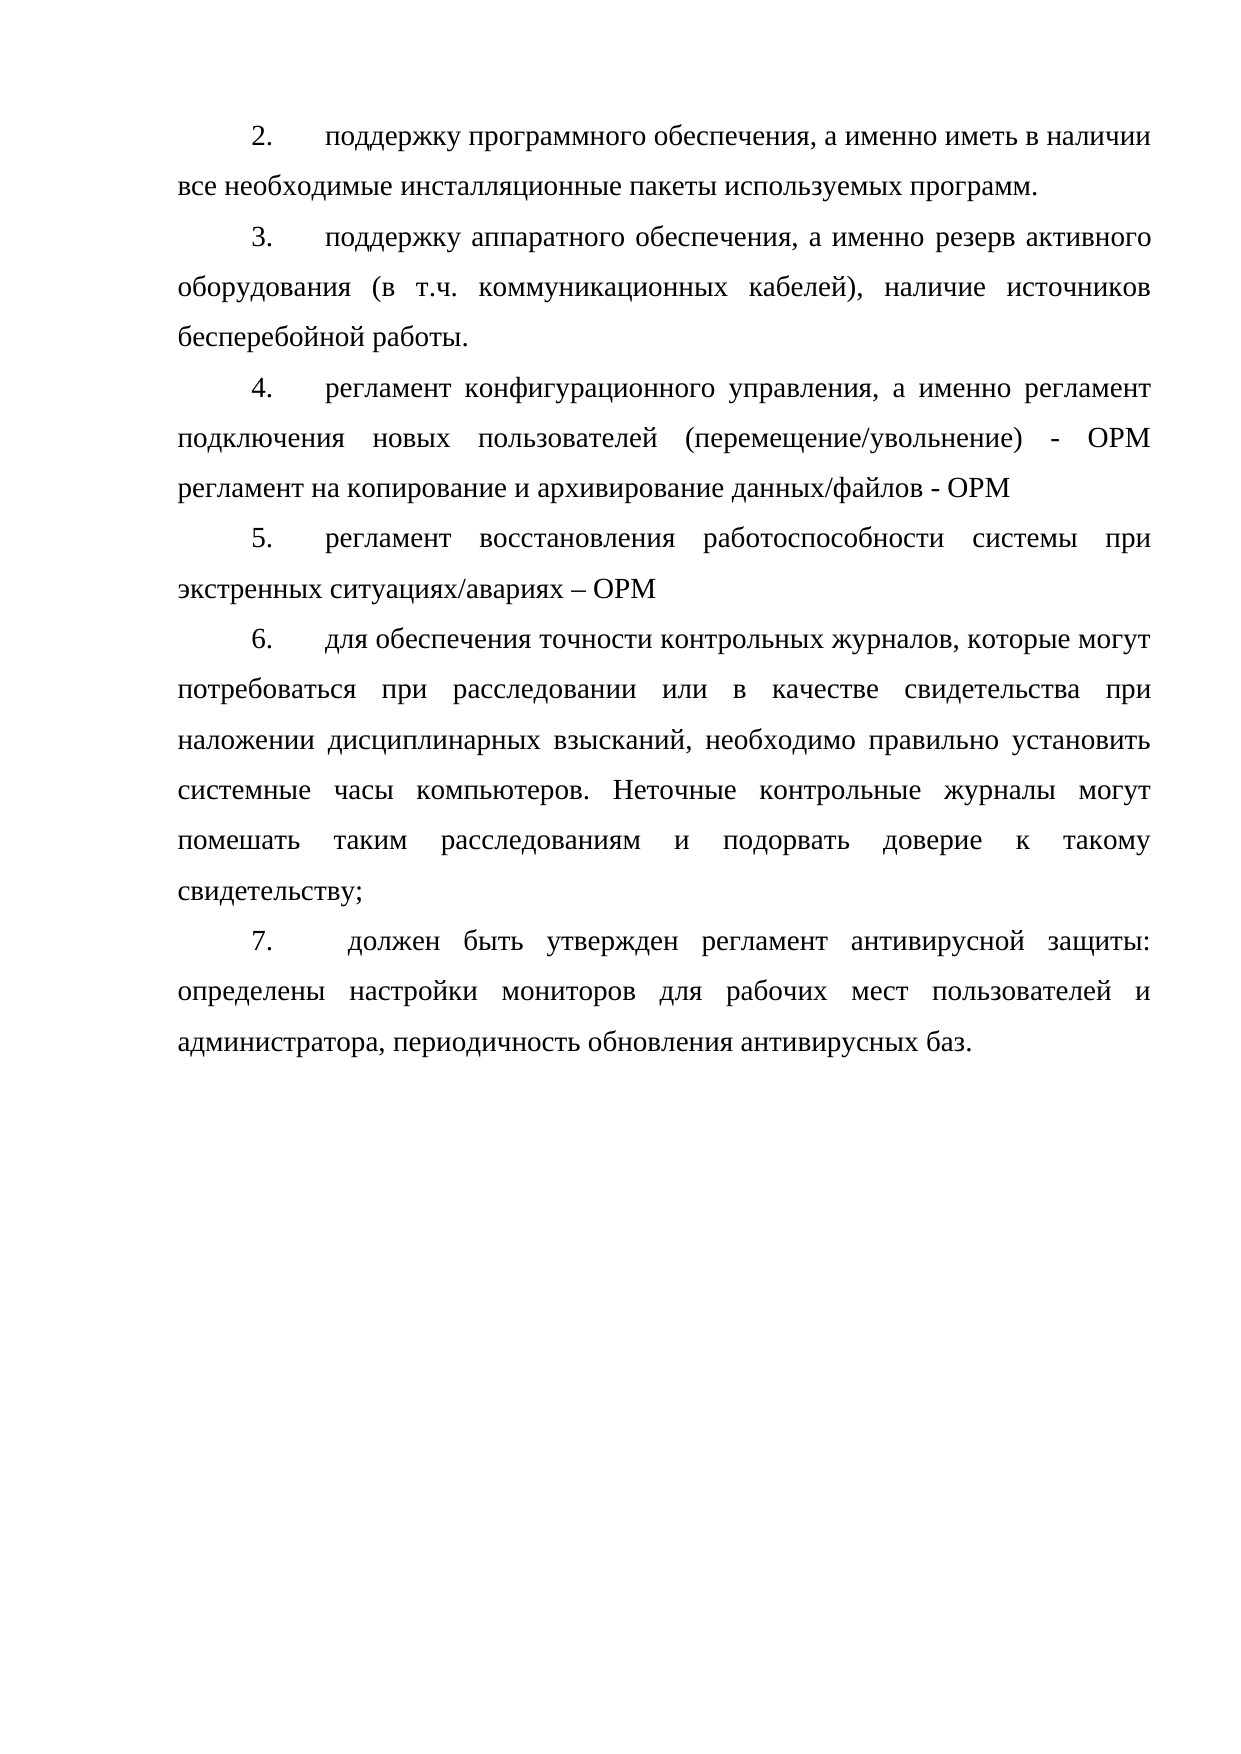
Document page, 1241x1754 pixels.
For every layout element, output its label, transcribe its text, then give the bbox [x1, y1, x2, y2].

list поддержку программного обеспечения, а именно иметь в наличии все необходимые инсталляционные пакеты используемых программ. [177, 118, 1152, 202]
list для обеспечения точности контрольных журналов, которые могут потребоваться при расследовании или в качестве свидетельства при наложении дисциплинарных взысканий, необходимо правильно установить системные часы компьютеров. Неточные контрольные журналы могут помешать таким расследованиям и подорвать доверие к такому свидетельству; [177, 621, 1152, 906]
list регламент восстановления работоспособности системы при экстренных ситуациях/авариях – ОРМ [177, 521, 1152, 604]
list регламент конфигурационного управления, а именно регламент подключения новых пользователей (перемещение/увольнение) - ОРМ регламент на копирование и архивирование данных/файлов - ОРМ [177, 370, 1152, 504]
list поддержку аппаратного обеспечения, а именно резерв активного оборудования (в т.ч. коммуникационных кабелей), наличие источников бесперебойной работы. [177, 219, 1152, 353]
list должен быть утвержден регламент антивирусной защиты: определены настройки мониторов для рабочих мест пользователей и администратора, периодичность обновления антивирусных баз. [177, 923, 1152, 1057]
